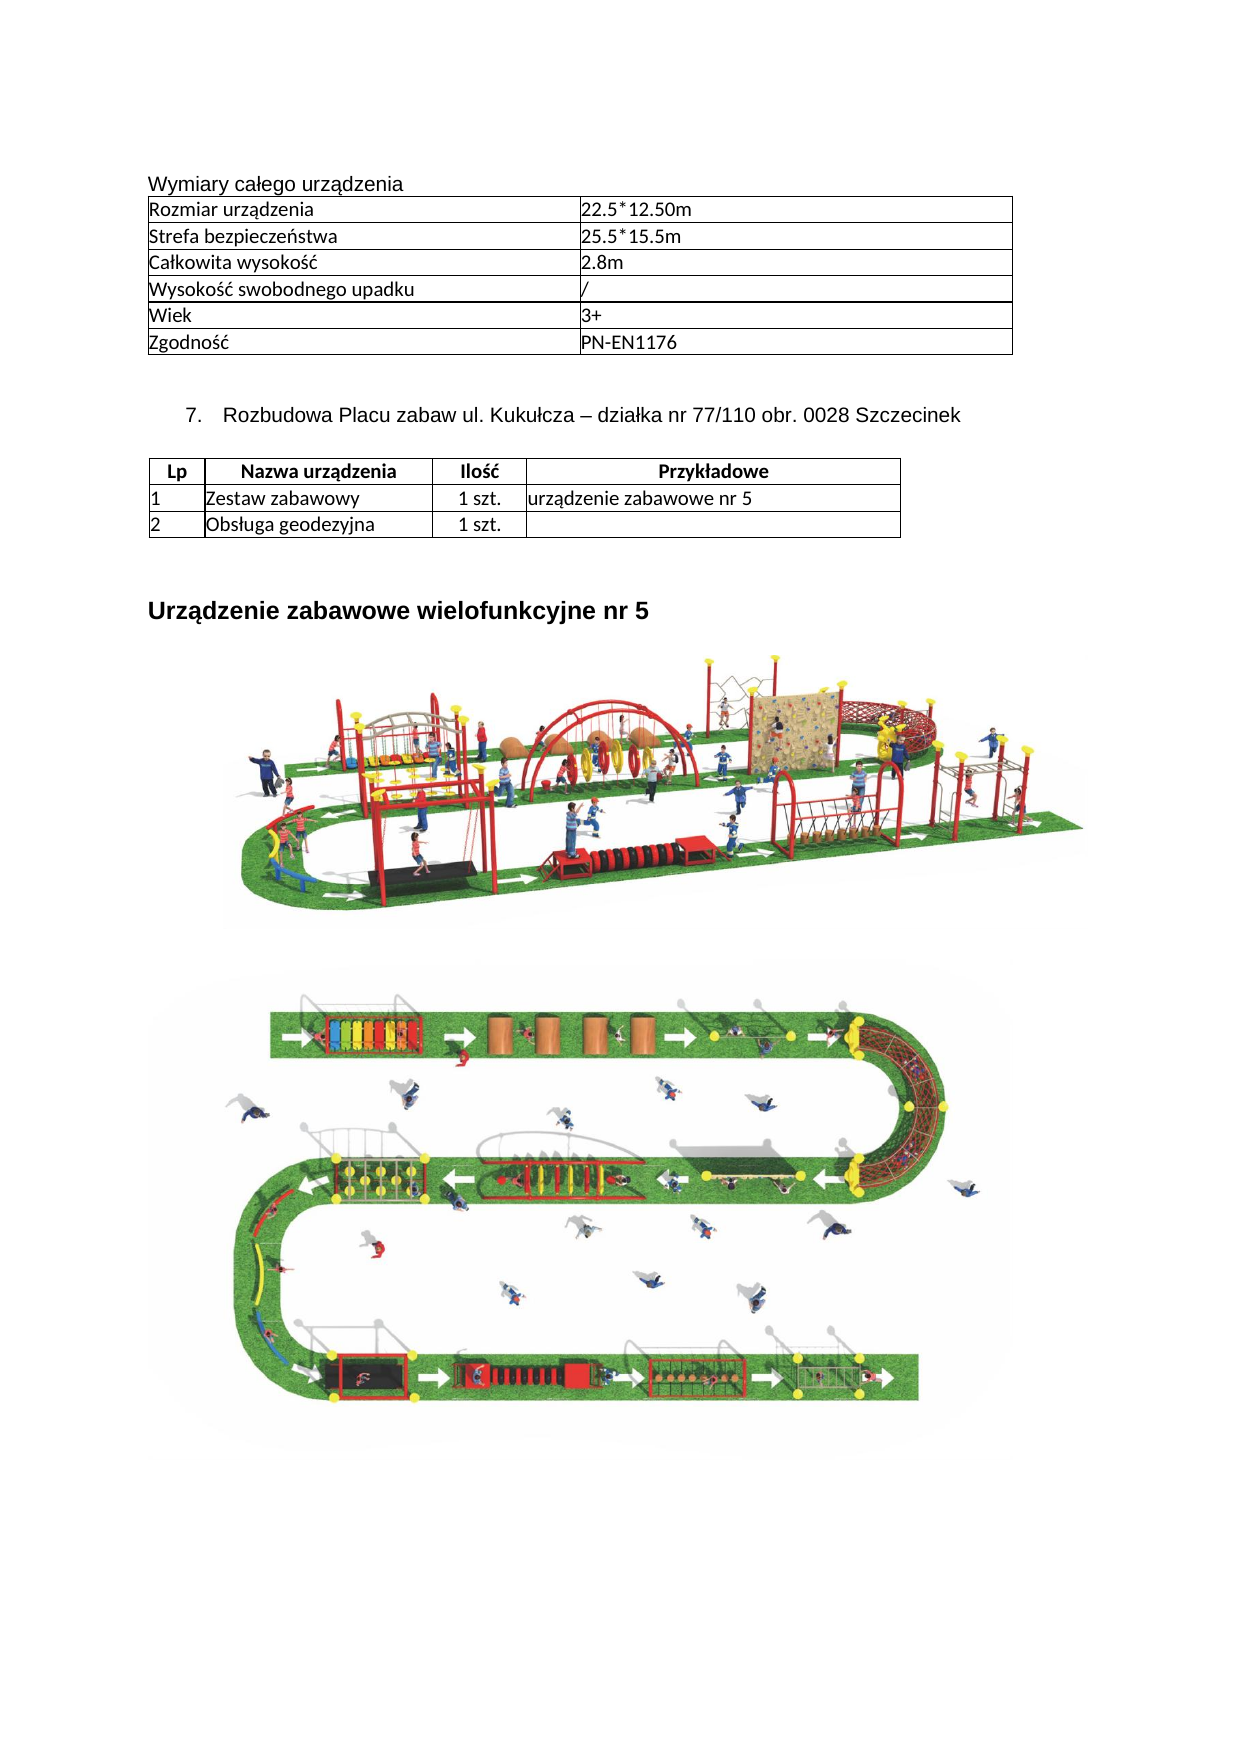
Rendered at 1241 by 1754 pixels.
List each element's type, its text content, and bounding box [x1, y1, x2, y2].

picture [222, 655, 1088, 929]
table_cell Całkowita wysokość [149, 250, 580, 275]
table_header Przykładowe [527, 459, 900, 484]
table_cell 3+ [581, 303, 1012, 328]
picture [147, 959, 1013, 1460]
text Urządzenie zabawowe wielofunkcyjne nr 5 [148, 596, 1093, 624]
table_cell 25.5*15.5m [581, 223, 1012, 248]
table_cell 1 szt. [433, 485, 526, 511]
table_cell 2 [150, 512, 204, 537]
table_cell Wiek [149, 303, 580, 328]
table_header Lp [150, 459, 204, 484]
list Rozbudowa Placu zabaw ul. Kukułcza – działka nr 77/110 obr. 0028 Szczecinek [185, 403, 1093, 427]
table_cell Zestaw zabawowy [206, 485, 432, 511]
table_header Ilość [433, 459, 526, 484]
table_cell Strefa bezpieczeństwa [149, 223, 580, 248]
table_cell [527, 512, 900, 537]
table_cell 1 szt. [433, 512, 526, 537]
table_cell PN-EN1176 [581, 329, 1012, 354]
table_cell urządzenie zabawowe nr 5 [527, 485, 900, 511]
table_header Nazwa urządzenia [206, 459, 432, 484]
table_cell / [581, 276, 1012, 301]
table_cell Zgodność [149, 329, 580, 354]
table_header Rozmiar urządzenia [149, 197, 580, 222]
table_cell 1 [150, 485, 204, 511]
table_cell Obsługa geodezyjna [206, 512, 432, 537]
table_cell 2.8m [581, 250, 1012, 275]
text Wymiary całego urządzenia [148, 172, 1093, 196]
table_cell Wysokość swobodnego upadku [149, 276, 580, 301]
table_header 22.5*12.50m [581, 197, 1012, 222]
